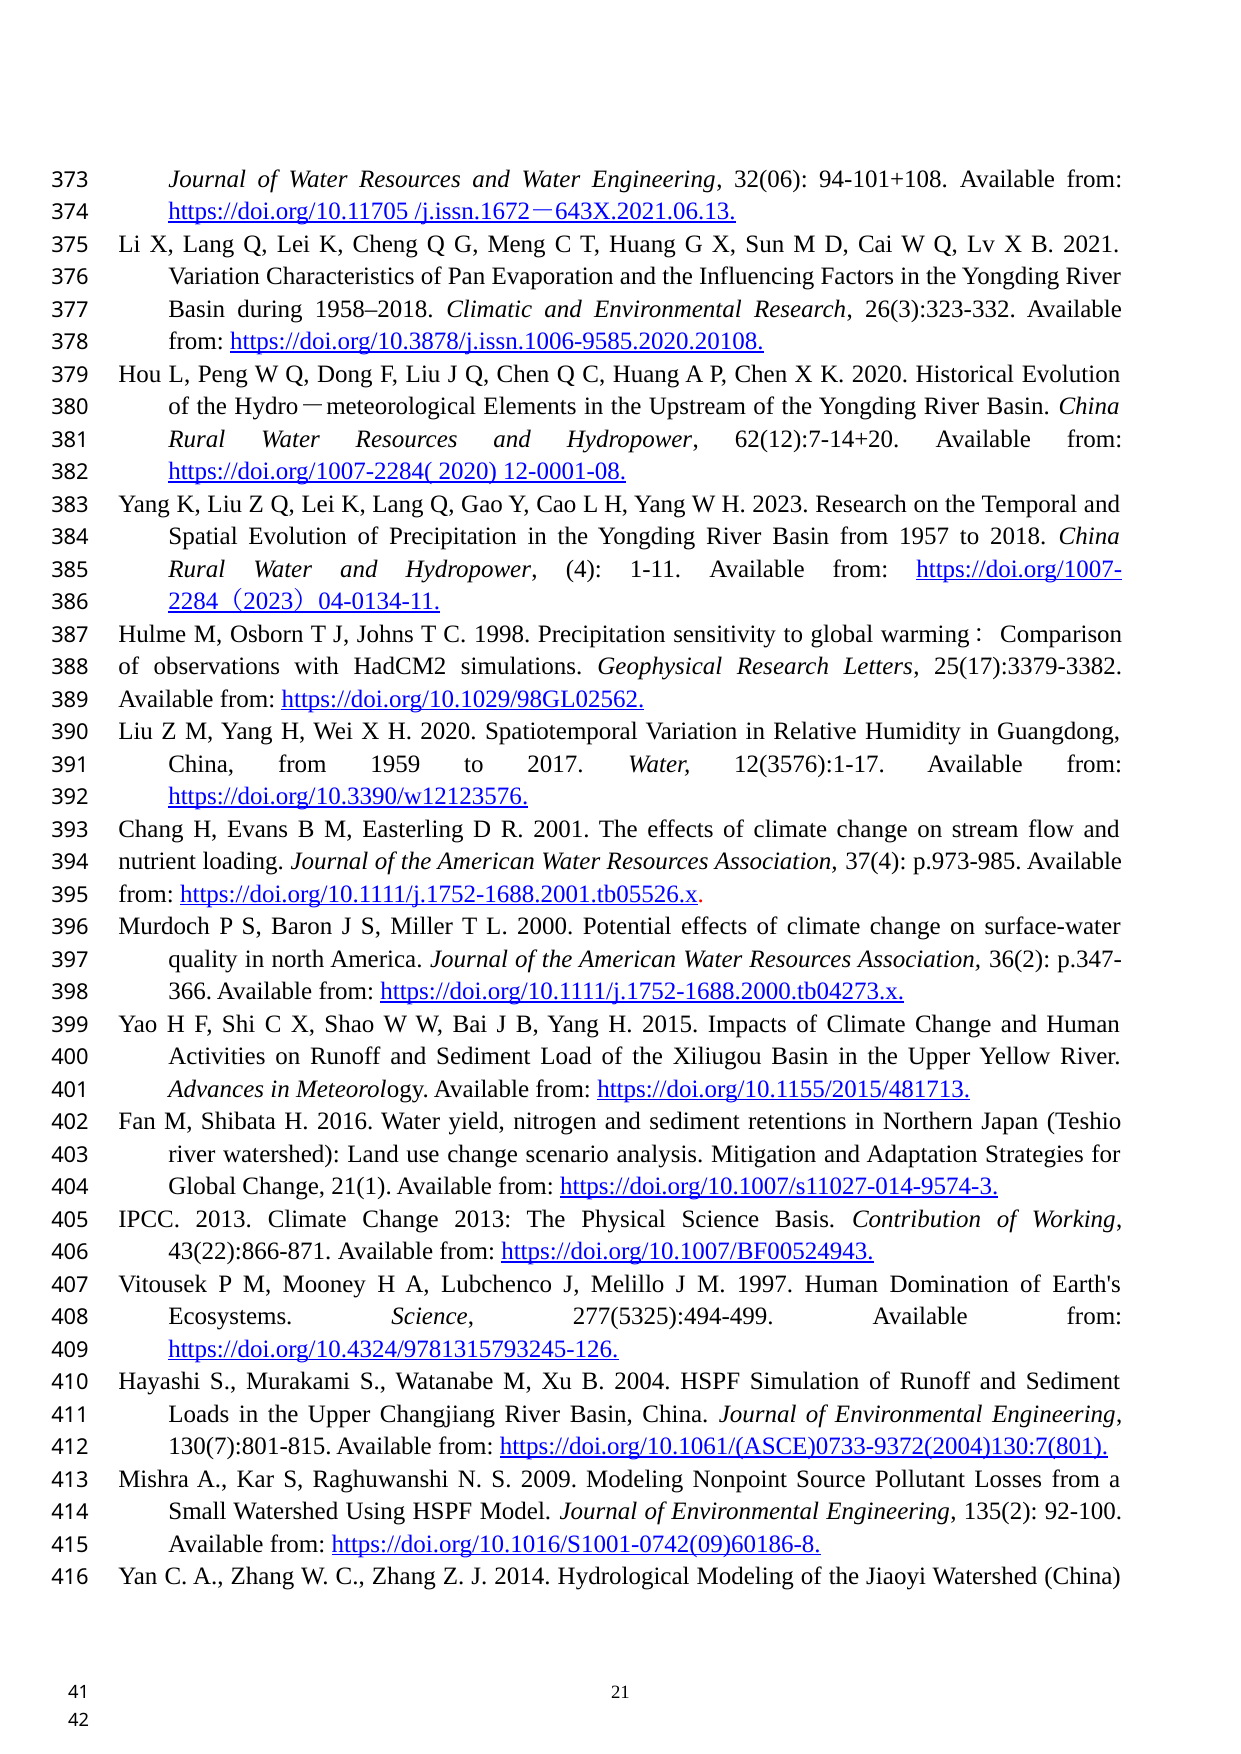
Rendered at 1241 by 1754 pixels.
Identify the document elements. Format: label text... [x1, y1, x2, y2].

text Li X, Lang Q, Lei K, Cheng Q G, Meng C T, Huang G X, Sun M D, Cai W Q, Lv X B. 2021. Variation Characteristics of Pan Evaporation and the Influencing Factors in the Yongding River Basin during 1958–2018. Climatic and Environmental Research, 26(3):323-332. Available from: https://doi.org/10.3878/j.issn.1006-9585.2020.20108. [118, 227, 1122, 357]
text IPCC. 2013. Climate Change 2013: The Physical Science Basis. Contribution of Working, 43(22):866-871. Available from: https://doi.org/10.1007/BF00524943. [118, 1202, 1122, 1267]
text Hulme M, Osborn T J, Johns T C. 1998. Precipitation sensitivity to global warming：Comparison of observations with HadCM2 simulations. Geophysical Research Letters, 25(17):3379-3382. Available from: https://doi.org/10.1029/98GL02562. [118, 617, 1122, 714]
text Yang K, Liu Z Q, Lei K, Lang Q, Gao Y, Cao L H, Yang W H. 2023. Research on the Temporal and Spatial Evolution of Precipitation in the Yongding River Basin from 1957 to 2018. China Rural Water and Hydropower, (4): 1-11. Available from: https://doi.org/1007-2284（2023）04-0134-11. [118, 487, 1122, 617]
text Hayashi S., Murakami S., Watanabe M, Xu B. 2004. HSPF Simulation of Runoff and Sediment Loads in the Upper Changjiang River Basin, China. Journal of Environmental Engineering, 130(7):801-815. Available from: https://doi.org/10.1061/(ASCE)0733-9372(2004)130:7(801). [118, 1364, 1122, 1462]
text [118, 162, 1122, 227]
text Vitousek P M, Mooney H A, Lubchenco J, Melillo J M. 1997. Human Domination of Earth's Ecosystems. Science, 277(5325):494-499. Available from: https://doi.org/10.4324/9781315793245-126. [118, 1267, 1122, 1364]
text Yao H F, Shi C X, Shao W W, Bai J B, Yang H. 2015. Impacts of Climate Change and Human Activities on Runoff and Sediment Load of the Xiliugou Basin in the Upper Yellow River. Advances in Meteorology. Available from: https://doi.org/10.1155/2015/481713. [118, 1007, 1122, 1104]
text Chang H, Evans B M, Easterling D R. 2001. The effects of climate change on stream flow and nutrient loading. Journal of the American Water Resources Association, 37(4): p.973-985. Available from: https://doi.org/10.1111/j.1752-1688.2001.tb05526.x. [118, 812, 1122, 909]
text Hou L, Peng W Q, Dong F, Liu J Q, Chen Q C, Huang A P, Chen X K. 2020. Historical Evolution of the Hydro－meteorological Elements in the Upstream of the Yongding River Basin. China Rural Water Resources and Hydropower, 62(12):7-14+20. Available from: https://doi.org/1007-2284( 2020) 12-0001-08. [118, 357, 1122, 487]
text Mishra A., Kar S, Raghuwanshi N. S. 2009. Modeling Nonpoint Source Pollutant Losses from a Small Watershed Using HSPF Model. Journal of Environmental Engineering, 135(2): 92-100. Available from: https://doi.org/10.1016/S1001-0742(09)60186-8. [118, 1462, 1122, 1559]
text Murdoch P S, Baron J S, Miller T L. 2000. Potential effects of climate change on surface-water quality in north America. Journal of the American Water Resources Association, 36(2): p.347-366. Available from: https://doi.org/10.1111/j.1752-1688.2000.tb04273.x. [118, 909, 1122, 1007]
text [118, 1559, 1122, 1592]
text Fan M, Shibata H. 2016. Water yield, nitrogen and sediment retentions in Northern Japan (Teshio river watershed): Land use change scenario analysis. Mitigation and Adaptation Strategies for Global Change, 21(1). Available from: https://doi.org/10.1007/s11027-014-9574-3. [118, 1104, 1122, 1202]
text Liu Z M, Yang H, Wei X H. 2020. Spatiotemporal Variation in Relative Humidity in Guangdong, China, from 1959 to 2017. Water, 12(3576):1-17. Available from: https://doi.org/10.3390/w12123576. [118, 714, 1122, 812]
